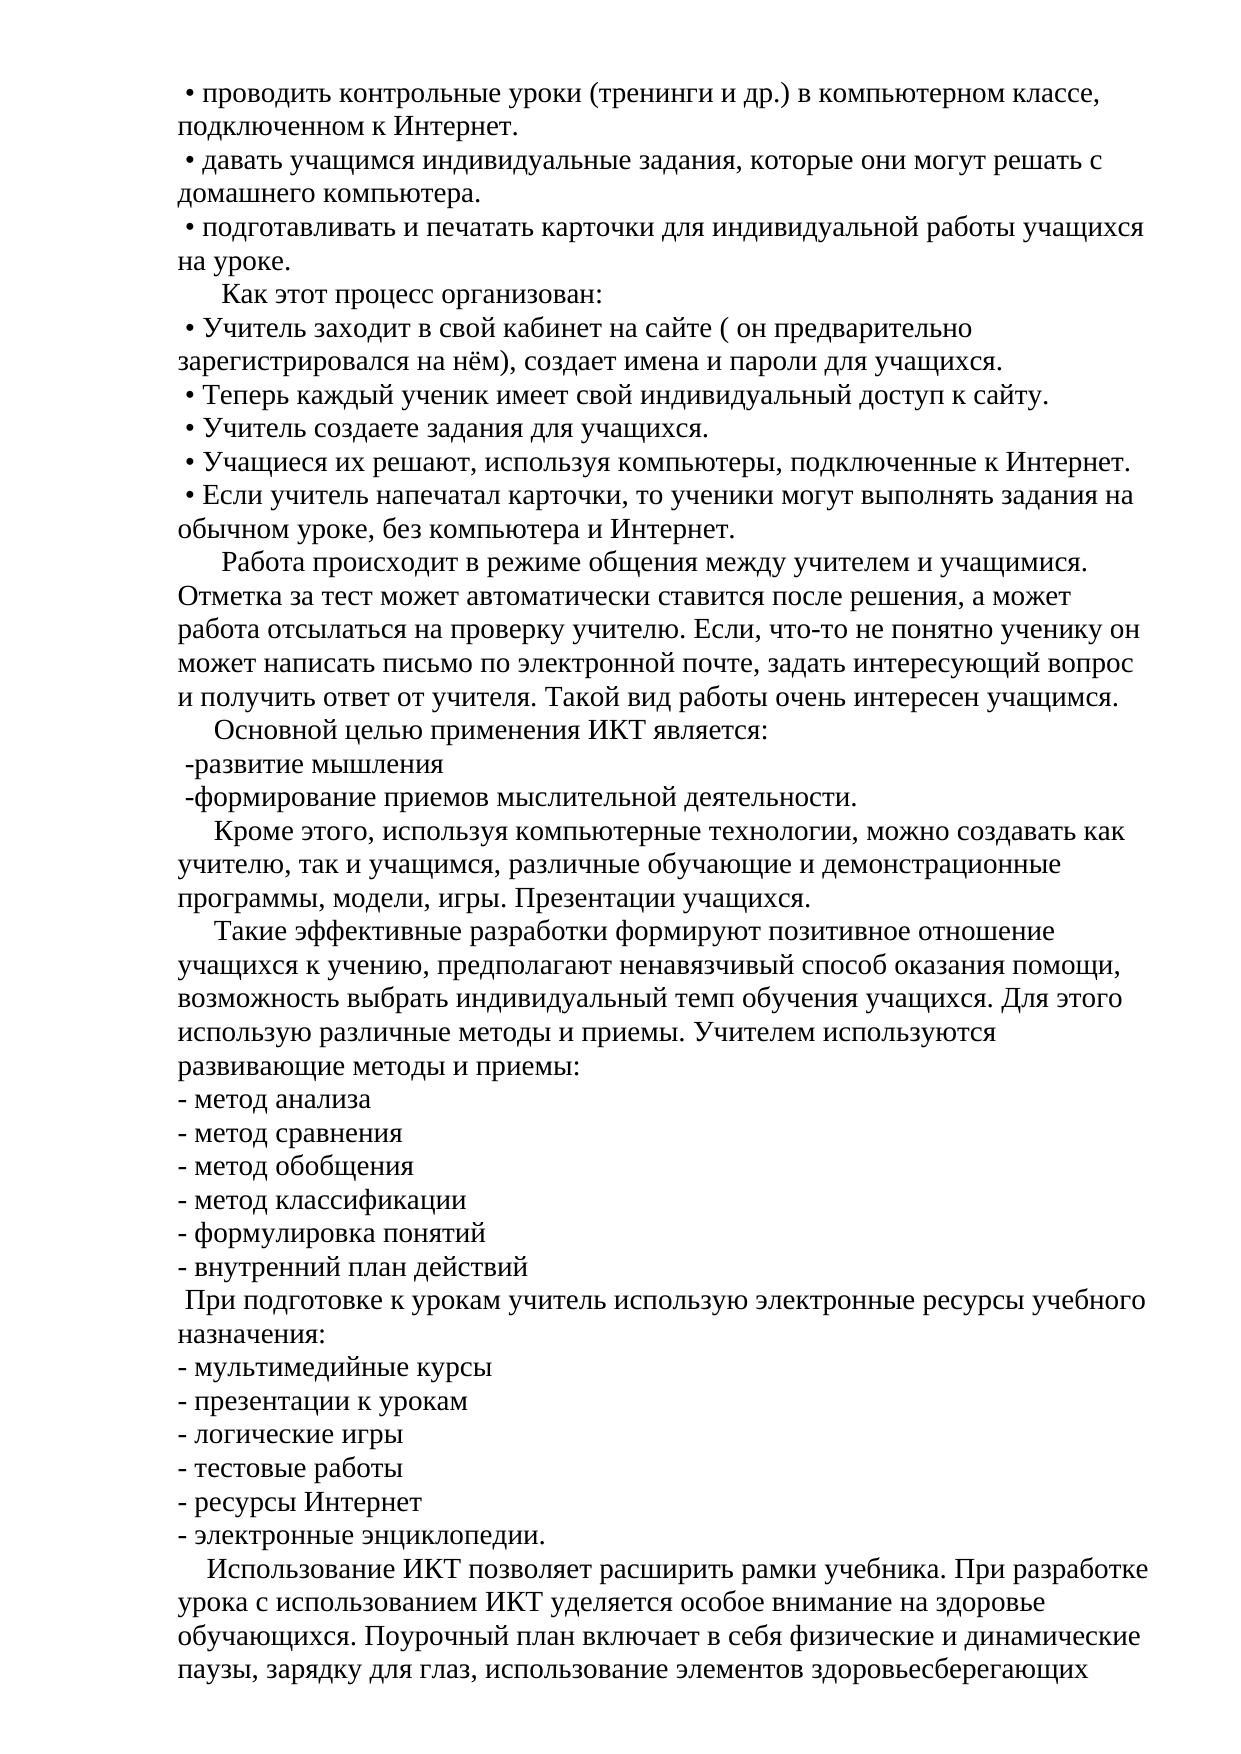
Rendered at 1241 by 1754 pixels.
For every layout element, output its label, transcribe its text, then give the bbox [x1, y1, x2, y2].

text Основной целью применения ИКТ является: [177, 712, 1152, 746]
text При подготовке к урокам учитель использую электронные ресурсы учебного назначения: [177, 1282, 1152, 1349]
text • Учащиеся их решают, используя компьютеры, подключенные к Интернет. [177, 444, 1152, 477]
text - тестовые работы [177, 1450, 1152, 1484]
text - презентации к урокам [177, 1383, 1152, 1417]
text • давать учащимся индивидуальные задания, которые они могут решать с домашнего компьютера. [177, 142, 1152, 209]
text • проводить контрольные уроки (тренинги и др.) в компьютерном классе, подключенном к Интернет. [177, 75, 1152, 142]
text • подготавливать и печатать карточки для индивидуальной работы учащихся на уроке. [177, 209, 1152, 276]
text -развитие мышления [177, 746, 1152, 779]
text Такие эффективные разработки формируют позитивное отношение учащихся к учению, предполагают ненавязчивый способ оказания помощи, возможность выбрать индивидуальный темп обучения учащихся. Для этого использую различные методы и приемы. Учителем используются развивающие методы и приемы: [177, 913, 1152, 1081]
text - логические игры [177, 1417, 1152, 1450]
text - метод сравнения [177, 1115, 1152, 1148]
text - мультимедийные курсы [177, 1349, 1152, 1383]
text Кроме этого, используя компьютерные технологии, можно создавать как учителю, так и учащимся, различные обучающие и демонстрационные программы, модели, игры. Презентации учащихся. [177, 813, 1152, 913]
text • Учитель создаете задания для учащихся. [177, 410, 1152, 444]
text - формулировка понятий [177, 1215, 1152, 1249]
text Как этот процесс организован: [177, 276, 1152, 310]
text • Учитель заходит в свой кабинет на сайте ( он предварительно зарегистрировался на нём), создает имена и пароли для учащихся. [177, 310, 1152, 377]
text Работа происходит в режиме общения между учителем и учащимися. Отметка за тест может автоматически ставится после решения, а может работа отсылаться на проверку учителю. Если, что-то не понятно ученику он может написать письмо по электронной почте, задать интересующий вопрос и получить ответ от учителя. Такой вид работы очень интересен учащимся. [177, 544, 1152, 712]
text • Теперь каждый ученик имеет свой индивидуальный доступ к сайту. [177, 377, 1152, 410]
text - ресурсы Интернет [177, 1484, 1152, 1517]
text - электронные энциклопедии. [177, 1517, 1152, 1551]
text • Если учитель напечатал карточки, то ученики могут выполнять задания на обычном уроке, без компьютера и Интернет. [177, 477, 1152, 544]
text - метод анализа [177, 1081, 1152, 1115]
text - метод классификации [177, 1182, 1152, 1215]
text - метод обобщения [177, 1148, 1152, 1182]
text - внутренний план действий [177, 1249, 1152, 1282]
text -формирование приемов мыслительной деятельности. [177, 779, 1152, 813]
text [177, 1551, 1152, 1685]
